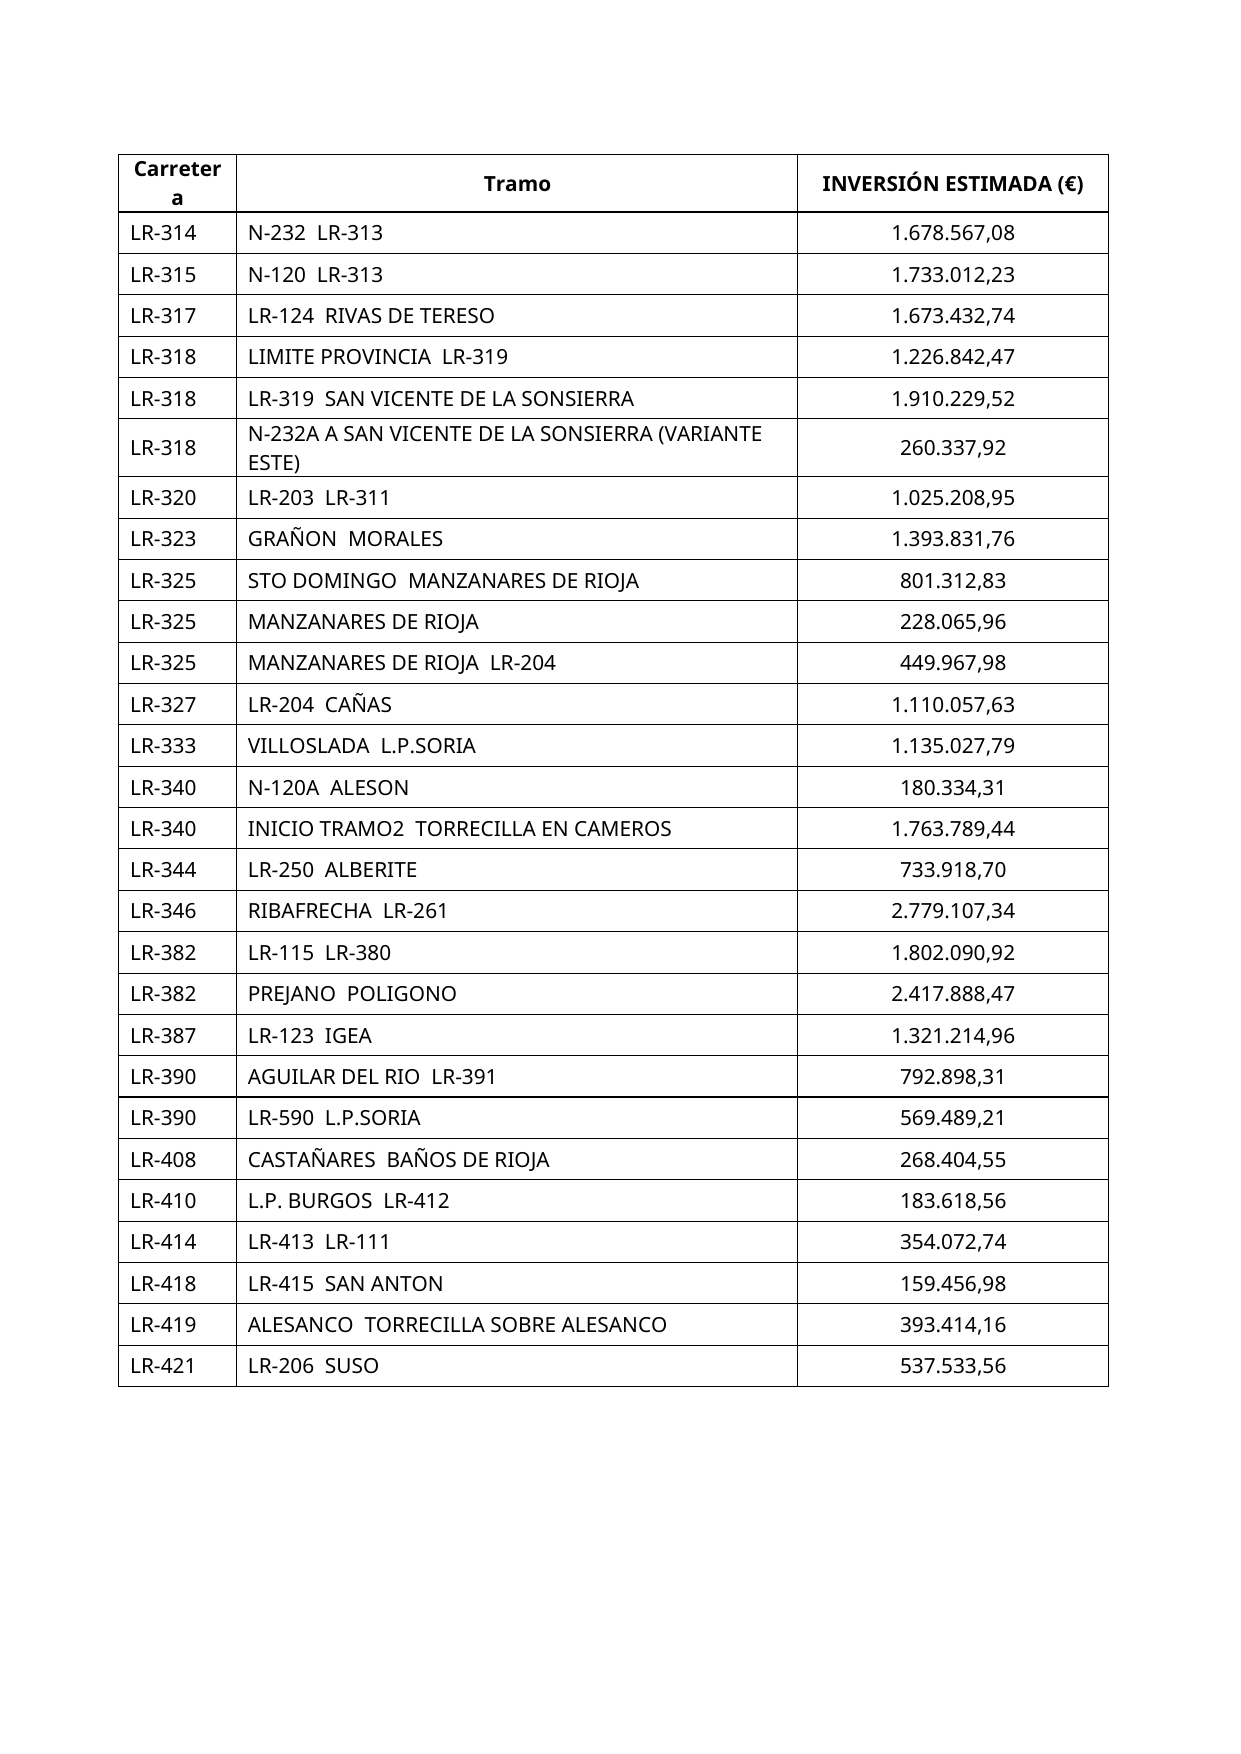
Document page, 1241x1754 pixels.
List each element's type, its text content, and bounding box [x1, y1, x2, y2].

table_cell LR-346 [119, 891, 236, 931]
table_cell LR-387 [119, 1015, 236, 1055]
table_header Tramo [237, 155, 797, 211]
table_cell LR-204 CAÑAS [237, 684, 797, 724]
table_cell N-120A ALESON [237, 767, 797, 807]
table_cell 1.321.214,96 [798, 1015, 1108, 1055]
table_cell LR-320 [119, 477, 236, 517]
table_cell LR-408 [119, 1139, 236, 1179]
table_cell LR-414 [119, 1222, 236, 1262]
table_cell 159.456,98 [798, 1263, 1108, 1303]
table_cell 449.967,98 [798, 643, 1108, 683]
table_cell STO DOMINGO MANZANARES DE RIOJA [237, 560, 797, 600]
table_cell LR-327 [119, 684, 236, 724]
table_cell LR-123 IGEA [237, 1015, 797, 1055]
table_cell 1.393.831,76 [798, 519, 1108, 559]
table_cell ALESANCO TORRECILLA SOBRE ALESANCO [237, 1304, 797, 1344]
table_cell N-232 LR-313 [237, 213, 797, 253]
table_cell 180.334,31 [798, 767, 1108, 807]
table_header Carretera [119, 155, 236, 211]
table_cell PREJANO POLIGONO [237, 974, 797, 1014]
table_cell LR-124 RIVAS DE TERESO [237, 295, 797, 336]
table_cell CASTAÑARES BAÑOS DE RIOJA [237, 1139, 797, 1179]
table_cell LR-390 [119, 1098, 236, 1138]
table_cell 1.678.567,08 [798, 213, 1108, 253]
table_cell 1.025.208,95 [798, 477, 1108, 517]
table_cell LR-318 [119, 378, 236, 418]
table_cell 183.618,56 [798, 1180, 1108, 1221]
table_cell LR-590 L.P.SORIA [237, 1098, 797, 1138]
table_cell 1.135.027,79 [798, 725, 1108, 766]
table_cell VILLOSLADA L.P.SORIA [237, 725, 797, 766]
table_cell LR-415 SAN ANTON [237, 1263, 797, 1303]
table_cell 1.673.432,74 [798, 295, 1108, 336]
table_cell LR-318 [119, 337, 236, 377]
table_cell 1.226.842,47 [798, 337, 1108, 377]
table_cell LR-344 [119, 849, 236, 890]
table_cell 1.733.012,23 [798, 254, 1108, 294]
table_cell LR-418 [119, 1263, 236, 1303]
table_cell 1.910.229,52 [798, 378, 1108, 418]
table_cell MANZANARES DE RIOJA LR-204 [237, 643, 797, 683]
table_cell LR-333 [119, 725, 236, 766]
table_cell L.P. BURGOS LR-412 [237, 1180, 797, 1221]
table_cell 228.065,96 [798, 601, 1108, 642]
table_cell LR-250 ALBERITE [237, 849, 797, 890]
table_cell 1.110.057,63 [798, 684, 1108, 724]
table_cell 1.802.090,92 [798, 932, 1108, 972]
table_cell N-120 LR-313 [237, 254, 797, 294]
table_cell 801.312,83 [798, 560, 1108, 600]
table_cell GRAÑON MORALES [237, 519, 797, 559]
table_cell 2.417.888,47 [798, 974, 1108, 1014]
table_cell LR-318 [119, 419, 236, 476]
table_cell LR-382 [119, 974, 236, 1014]
table_cell LR-323 [119, 519, 236, 559]
table_cell LR-340 [119, 808, 236, 848]
table_cell LR-325 [119, 601, 236, 642]
table_cell LIMITE PROVINCIA LR-319 [237, 337, 797, 377]
table_cell LR-206 SUSO [237, 1346, 797, 1386]
table_cell 268.404,55 [798, 1139, 1108, 1179]
table_cell 393.414,16 [798, 1304, 1108, 1344]
table_cell LR-115 LR-380 [237, 932, 797, 972]
table_cell INICIO TRAMO2 TORRECILLA EN CAMEROS [237, 808, 797, 848]
table_cell LR-421 [119, 1346, 236, 1386]
table_cell LR-317 [119, 295, 236, 336]
table_cell LR-382 [119, 932, 236, 972]
table_cell 792.898,31 [798, 1056, 1108, 1096]
table_cell LR-314 [119, 213, 236, 253]
table_cell 260.337,92 [798, 419, 1108, 476]
table_cell 2.779.107,34 [798, 891, 1108, 931]
table_cell 1.763.789,44 [798, 808, 1108, 848]
table_cell LR-390 [119, 1056, 236, 1096]
table_cell LR-203 LR-311 [237, 477, 797, 517]
table_cell 354.072,74 [798, 1222, 1108, 1262]
table_cell RIBAFRECHA LR-261 [237, 891, 797, 931]
table_cell 733.918,70 [798, 849, 1108, 890]
table_cell AGUILAR DEL RIO LR-391 [237, 1056, 797, 1096]
table_cell LR-413 LR-111 [237, 1222, 797, 1262]
table_cell 537.533,56 [798, 1346, 1108, 1386]
table_cell LR-315 [119, 254, 236, 294]
table_cell LR-325 [119, 560, 236, 600]
table_header INVERSIÓN ESTIMADA (€) [798, 155, 1108, 211]
table_cell LR-419 [119, 1304, 236, 1344]
table_cell LR-410 [119, 1180, 236, 1221]
table_cell 569.489,21 [798, 1098, 1108, 1138]
table_cell N-232A A SAN VICENTE DE LA SONSIERRA (VARIANTE ESTE) [237, 419, 797, 476]
table_cell MANZANARES DE RIOJA [237, 601, 797, 642]
table_cell LR-319 SAN VICENTE DE LA SONSIERRA [237, 378, 797, 418]
table_cell LR-325 [119, 643, 236, 683]
table_cell LR-340 [119, 767, 236, 807]
